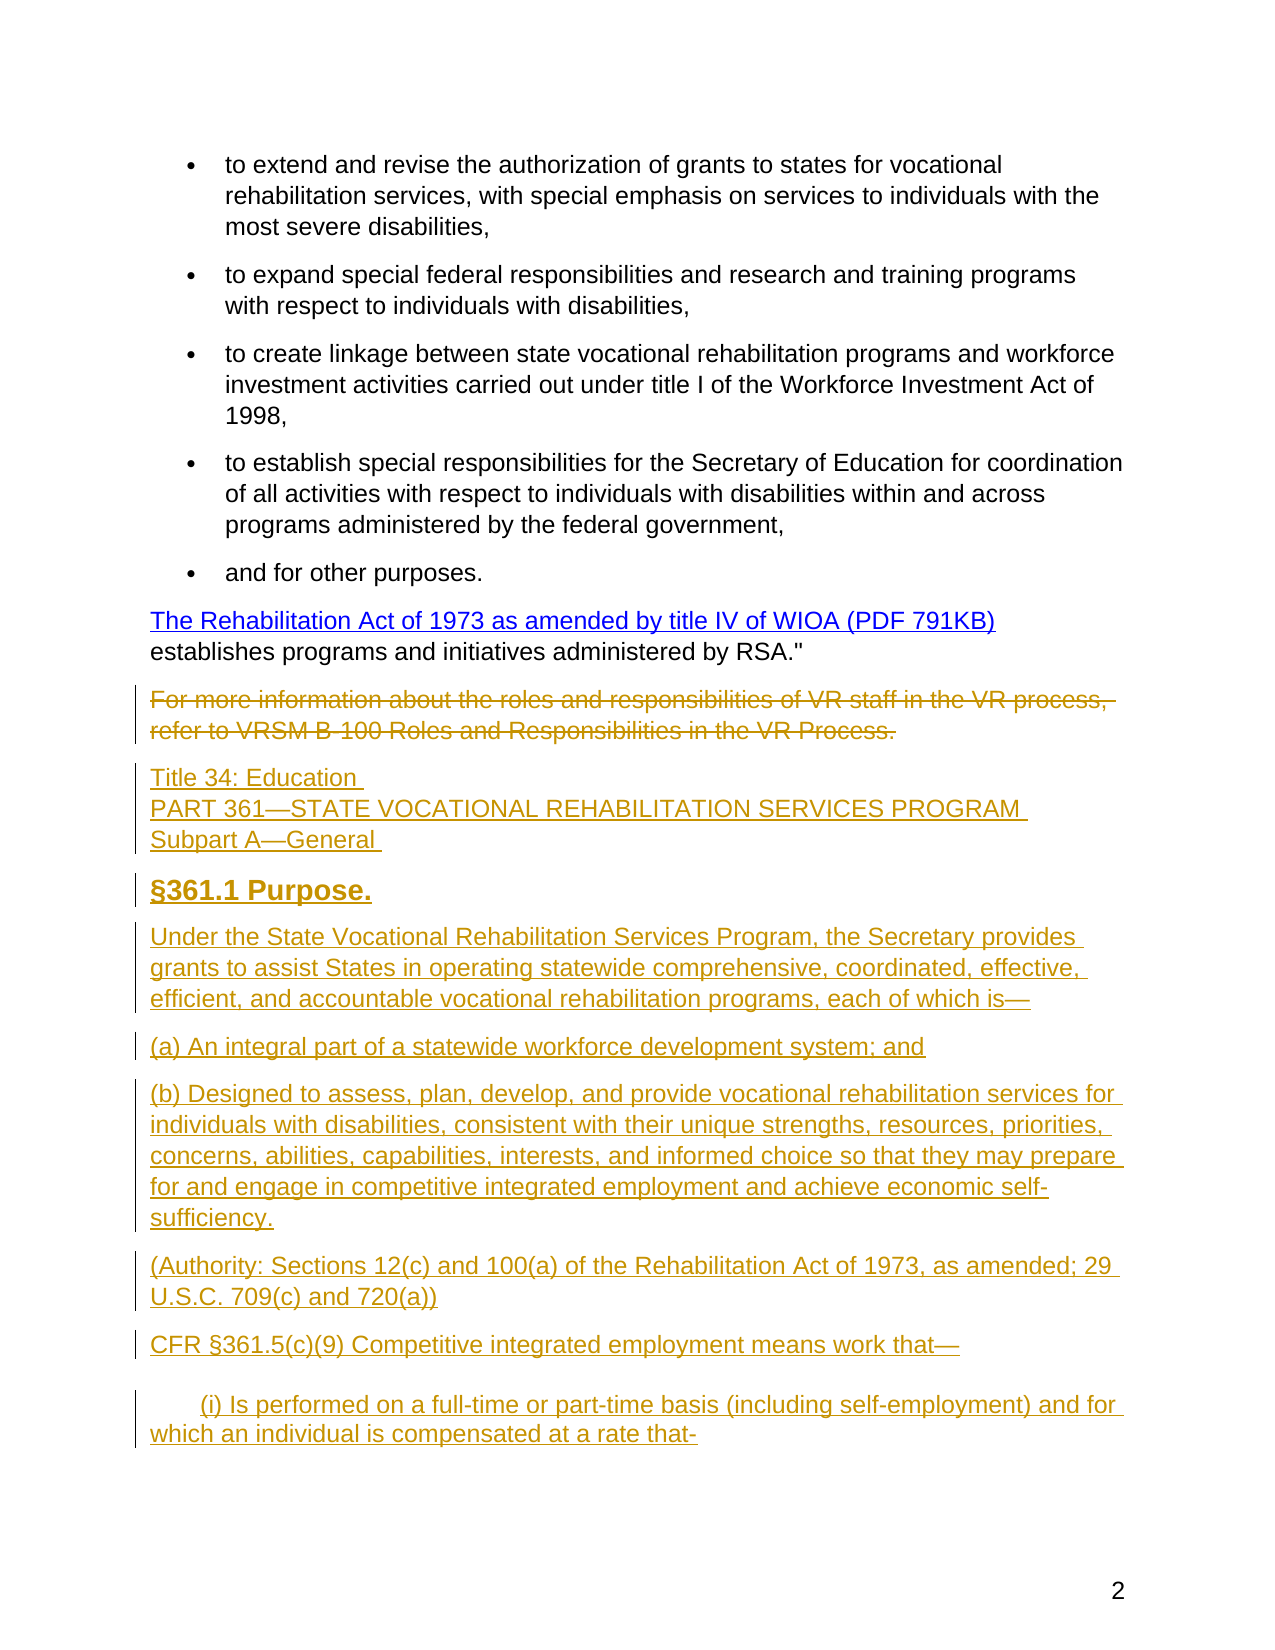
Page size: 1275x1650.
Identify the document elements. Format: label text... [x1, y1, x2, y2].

list to extend and revise the authorization of grants to states for vocational rehabilitation services, with special emphasis on services to individuals with the most severe disabilities, [187, 150, 1125, 241]
list to establish special responsibilities for the Secretary of Education for coordination of all activities with respect to individuals with disabilities within and across programs administered by the federal government, [187, 448, 1125, 539]
list to create linkage between state vocational rehabilitation programs and workforce investment activities carried out under title I of the Workforce Investment Act of 1998, [187, 338, 1125, 429]
list and for other purposes. [187, 558, 1125, 587]
list to expand special federal responsibilities and research and training programs with respect to individuals with disabilities, [187, 260, 1125, 319]
text The Rehabilitation Act of 1973 as amended by title IV of WIOA (PDF 791KB) establishes programs and initiatives administered by RSA." [150, 606, 1125, 666]
